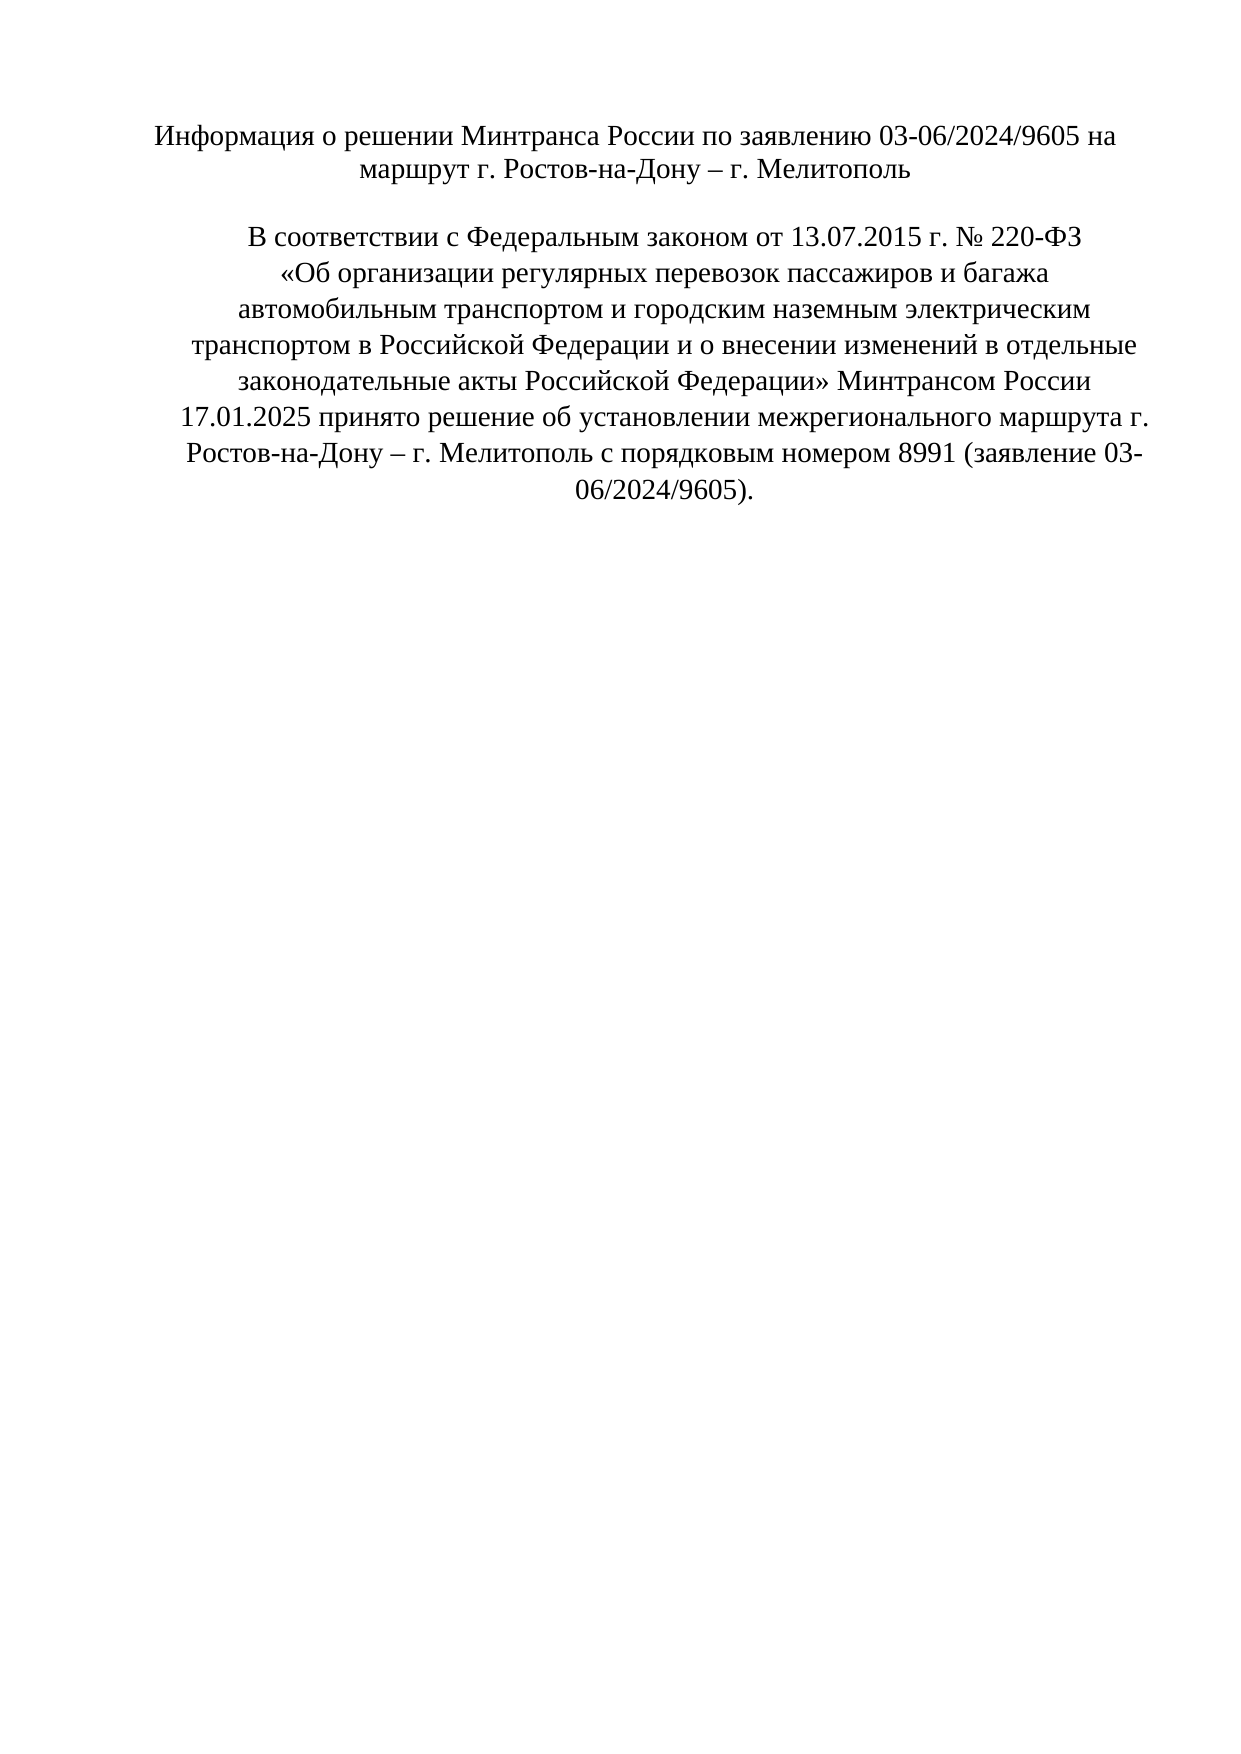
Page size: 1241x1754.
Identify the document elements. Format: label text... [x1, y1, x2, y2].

text В соответствии с Федеральным законом от 13.07.2015 г. № 220-ФЗ «Об организации регулярных перевозок пассажиров и багажа автомобильным транспортом и городским наземным электрическим транспортом в Российской Федерации и о внесении изменений в отдельные законодательные акты Российской Федерации» Минтрансом России 17.01.2025 принято решение об установлении межрегионального маршрута г. Ростов-на-Дону – г. Мелитополь с порядковым номером 8991 (заявление 03-06/2024/9605). [177, 219, 1152, 505]
text Информация о решении Минтранса России по заявлению 03-06/2024/9605 на маршрут г. Ростов-на-Дону – г. Мелитополь [118, 118, 1152, 185]
